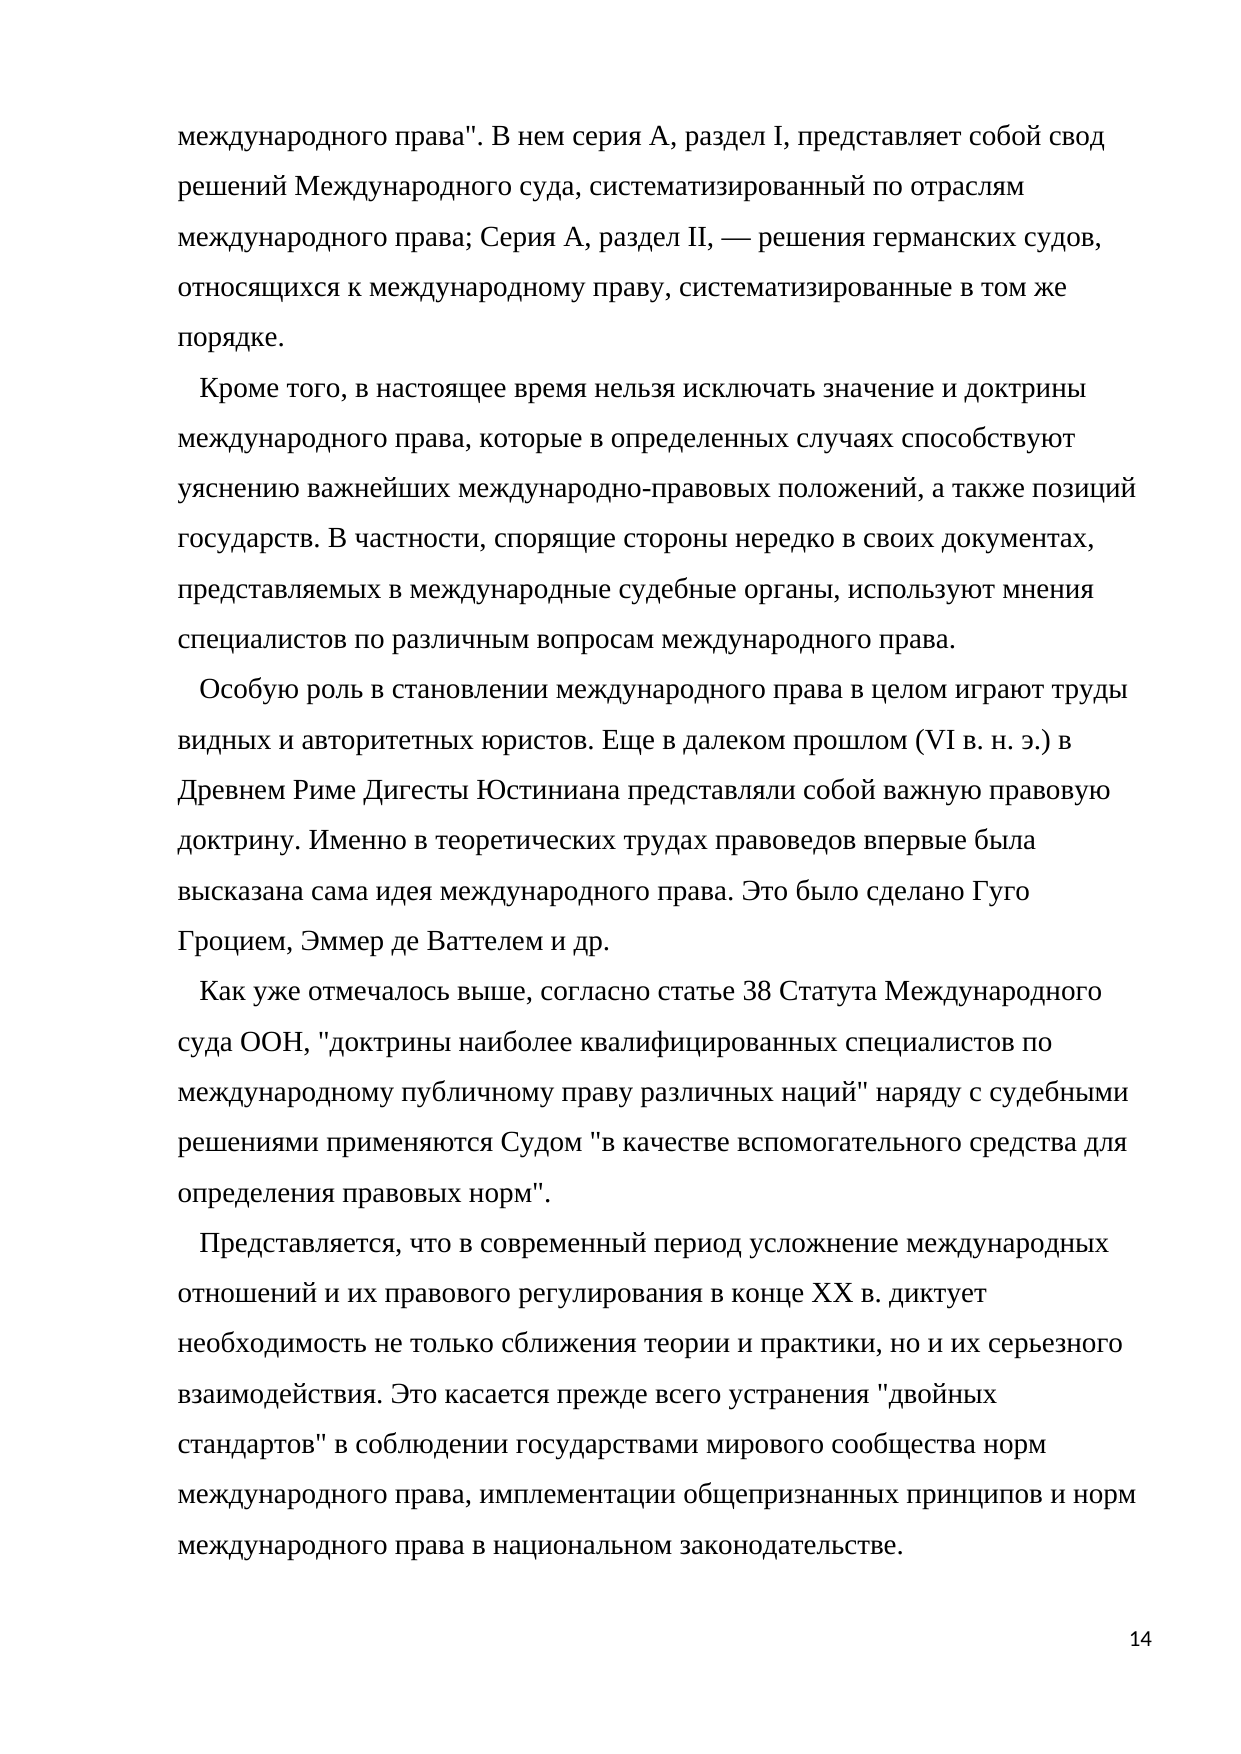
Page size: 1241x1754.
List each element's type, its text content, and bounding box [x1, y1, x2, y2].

text Как уже отмечалось выше, согласно статье 38 Статута Международного суда ООН, "доктрины наиболее квалифицированных специалистов по международному публичному праву различных наций" наряду с судебными решениями применяются Судом "в качестве вспомогательного средства для определения правовых норм". [177, 973, 1152, 1208]
text Кроме того, в настоящее время нельзя исключать значение и доктрины международного права, которые в определенных случаях способствуют уяснению важнейших международно-правовых положений, а также позиций государств. В частности, спорящие стороны нередко в своих документах, представляемых в международные судебные органы, используют мнения специалистов по различным вопросам международного права. [177, 370, 1152, 655]
text Особую роль в становлении международного права в целом играют труды видных и авторитетных юристов. Еще в далеком прошлом (VI в. н. э.) в Древнем Риме Дигесты Юстиниана представляли собой важную правовую доктрину. Именно в теоретических трудах правоведов впервые была высказана сама идея международного права. Это было сделано Гуго Гроцием, Эммер де Ваттелем и др. [177, 672, 1152, 957]
text Представляется, что в современный период усложнение международных отношений и их правового регулирования в конце XX в. диктует необходимость не только сближения теории и практики, но и их серьезного взаимодействия. Это касается прежде всего устранения "двойных стандартов" в соблюдении государствами мирового сообщества норм международного права, имплементации общепризнанных принципов и норм международного права в национальном законодательстве. [177, 1225, 1152, 1560]
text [177, 118, 1152, 353]
